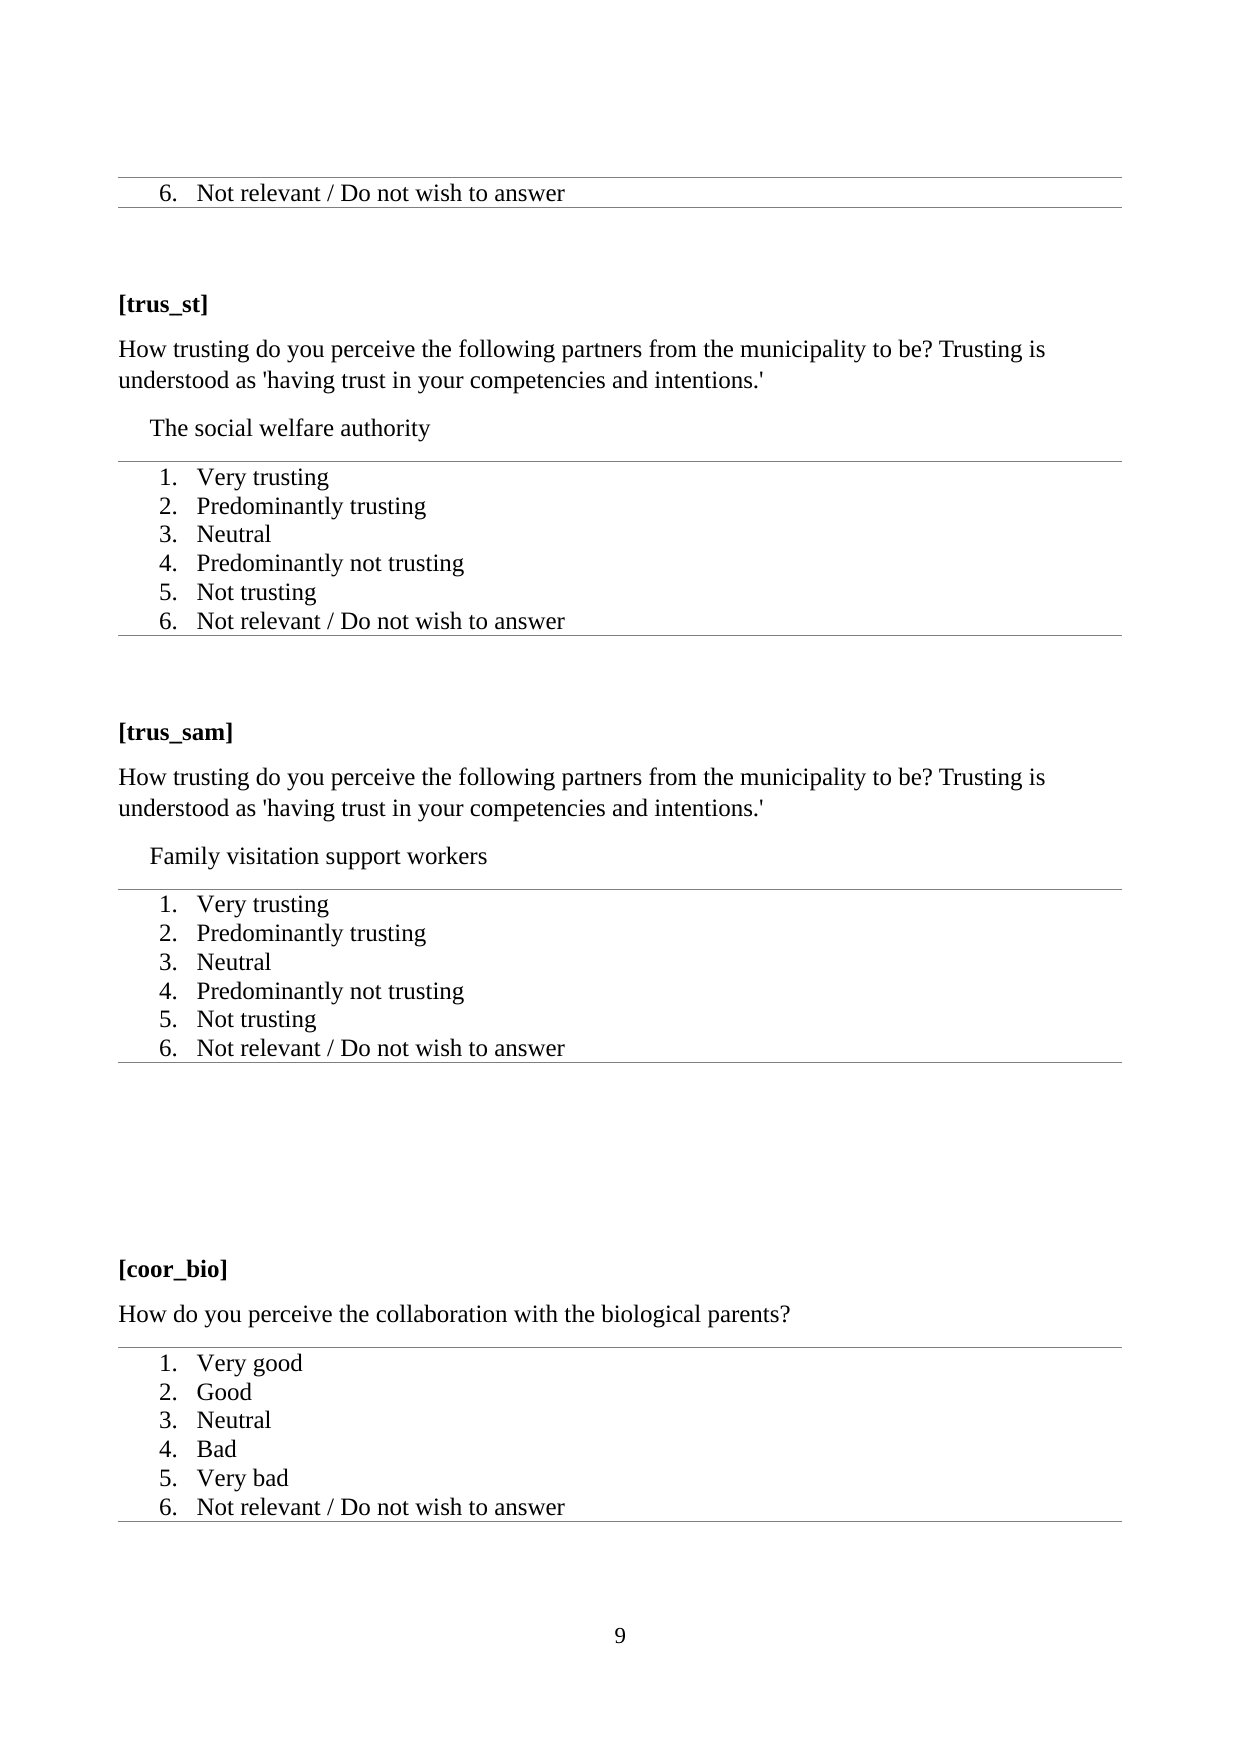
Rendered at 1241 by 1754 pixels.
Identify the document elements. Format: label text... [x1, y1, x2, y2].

table_header Very trusting Predominantly trusting Neutral Predominantly not trusting Not trusting Not relevant / Do not wish to answer [118, 462, 1122, 634]
table_header Very good Good Neutral Bad Very bad Not relevant / Do not wish to answer [118, 1348, 1122, 1521]
text [trus_st] [118, 289, 1122, 318]
text The social welfare authority [118, 413, 1122, 442]
text Family visitation support workers [118, 841, 1122, 869]
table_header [118, 178, 1122, 207]
text [trus_sam] [118, 717, 1122, 745]
text [coor_bio] [118, 1254, 1122, 1283]
table_header Very trusting Predominantly trusting Neutral Predominantly not trusting Not trusting Not relevant / Do not wish to answer [118, 890, 1122, 1062]
text How do you perceive the collaboration with the biological parents? [118, 1299, 1122, 1328]
